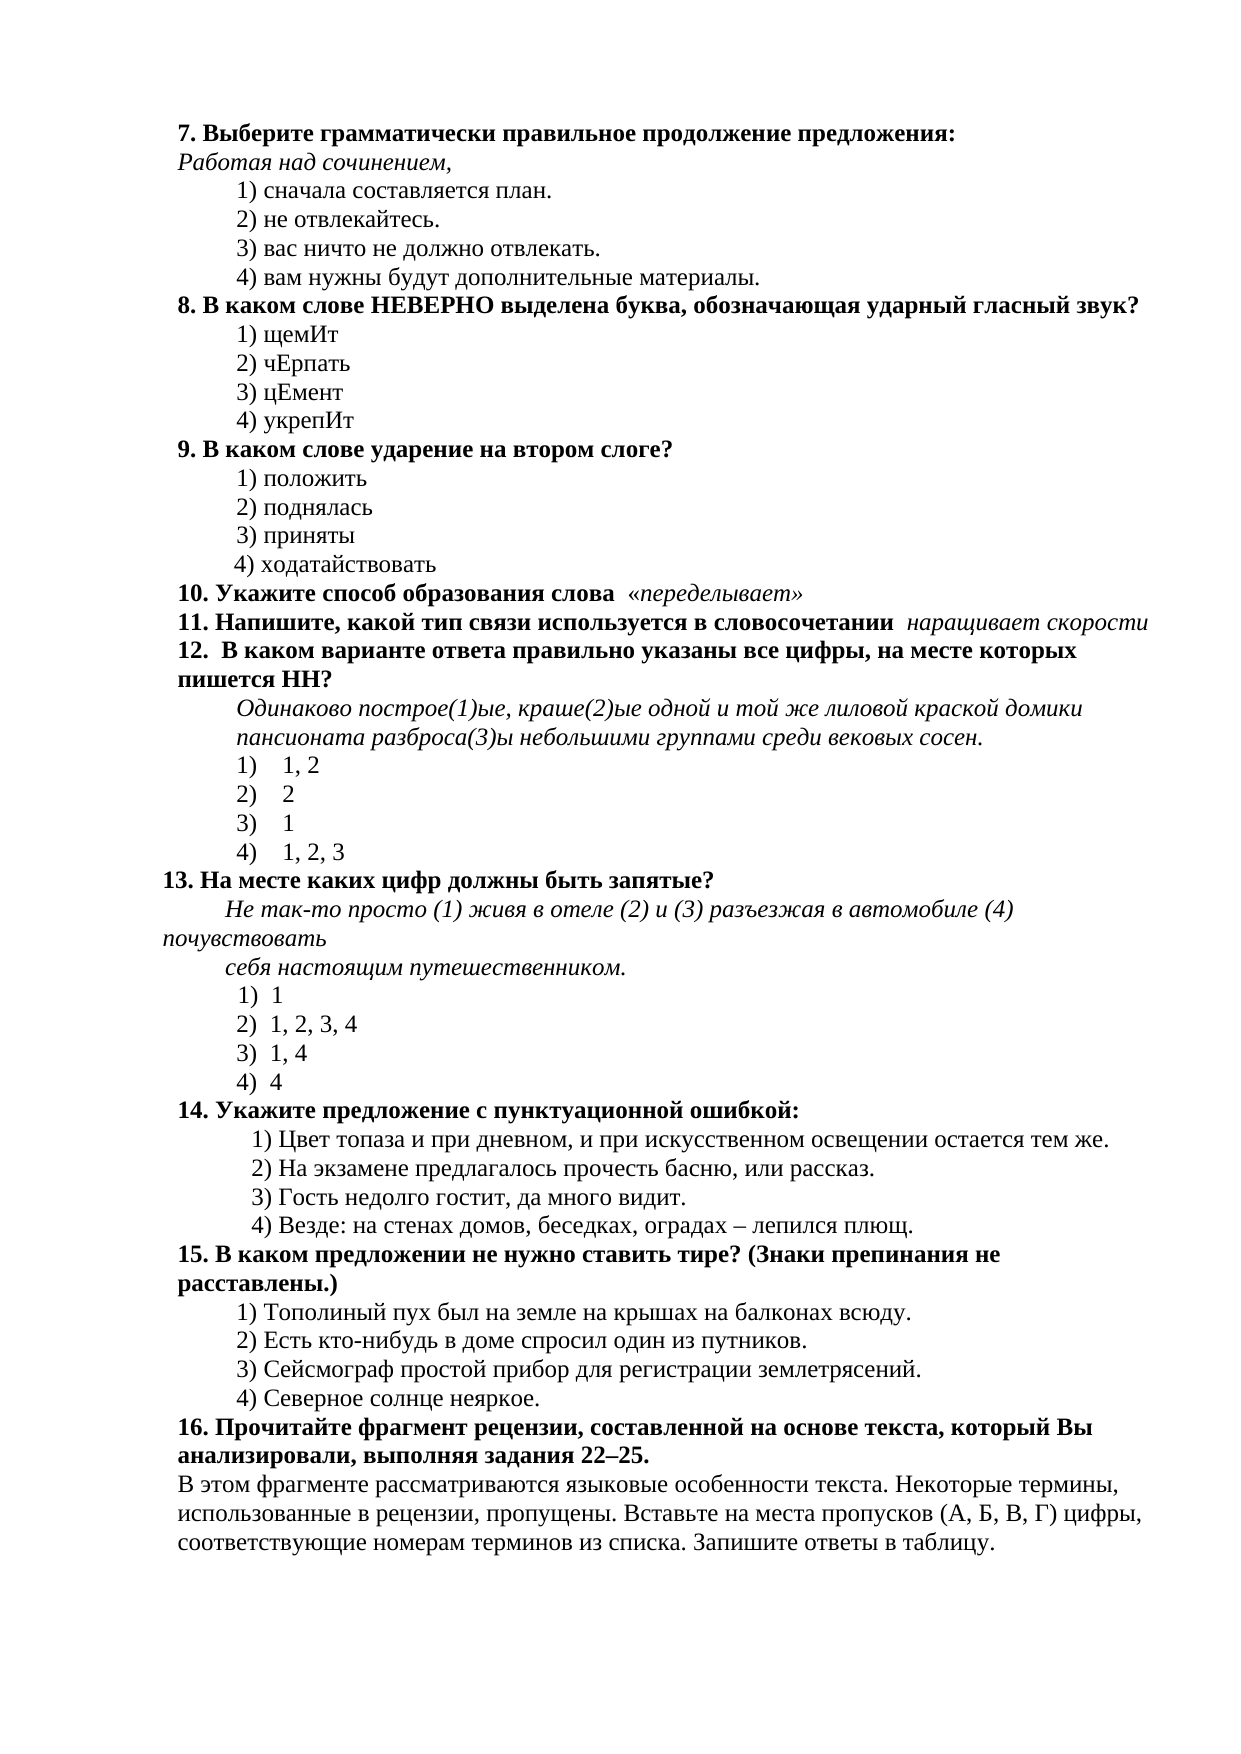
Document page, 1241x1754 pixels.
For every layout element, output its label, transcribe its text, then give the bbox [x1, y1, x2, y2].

text 4) ходатайствовать [177, 549, 1152, 578]
text 10. Укажите способ образования слова «переделывает» [177, 578, 1152, 607]
text Работая над сочинением, [177, 147, 1152, 176]
text 3) Гость недолго гостит, да много видит. [251, 1182, 1152, 1211]
text 2) На экзамене предлагалось прочесть басню, или рассказ. [251, 1153, 1152, 1182]
text 14. Укажите предложение с пунктуационной ошибкой: [177, 1096, 1152, 1124]
text 4) 4 [236, 1067, 1152, 1096]
text 12. В каком варианте ответа правильно указаны все цифры, на месте которых пишется НН? [177, 636, 1152, 693]
text 1) 1, 2 [236, 751, 1152, 779]
text 1) сначала составляется план. 2) не отвлекайтесь. 3) вас ничто не должно отвлекать. 4) вам нужны будут дополнительные материалы. [236, 176, 1152, 291]
text 3) цЕмент [236, 377, 1152, 406]
text 4) 1, 2, 3 13. На месте каких цифр должны быть запятые? Не так-то просто (1) живя в отеле (2) и (3) разъезжая в автомобиле (4) почувствовать [162, 837, 1152, 952]
text Одинаково построе(1)ые, краше(2)ые одной и той же лиловой краской домики пансионата разброса(3)ы небольшими группами среди вековых сосен. [236, 693, 1152, 751]
text В этом фрагменте рассматриваются языковые особенности текста. Некоторые термины, использованные в рецензии, пропущены. Вставьте на места пропусков (А, Б, В, Г) цифры, соответствующие номерам терминов из списка. Запишите ответы в таблицу. [177, 1469, 1152, 1556]
text 4) укрепИт [236, 406, 1152, 434]
text 16. Прочитайте фрагмент рецензии, составленной на основе текста, который Вы анализировали, выполняя задания 22–25. [177, 1412, 1152, 1469]
text 11. Напишите, какой тип связи используется в словосочетании наращивает скорости [177, 607, 1152, 636]
text 1) щемИт [236, 319, 1152, 348]
text 1) Тополиный пух был на земле на крышах на балконах всюду. [236, 1297, 1152, 1326]
text 4) Везде: на стенах домов, беседках, оградах – лепился плющ. [251, 1211, 1152, 1239]
text 3) 1, 4 [236, 1038, 1152, 1067]
text 8. В каком слове НЕВЕРНО выделена буква, обозначающая ударный гласный звук? [177, 291, 1152, 319]
text 9. В каком слове ударение на втором слоге? 1) положить 2) поднялась 3) приняты [177, 434, 1152, 549]
text 7. Выберите грамматически правильное продолжение предложения: [177, 118, 1152, 147]
text 3) Сейсмограф простой прибор для регистрации землетрясений. [236, 1354, 1152, 1383]
text 2) Есть кто-нибудь в доме спросил один из путников. [236, 1326, 1152, 1354]
text 2) 1, 2, 3, 4 [236, 1009, 1152, 1038]
text 3) 1 [236, 808, 1152, 837]
text 4) Северное солнце неяркое. [236, 1383, 1152, 1412]
text 2) 2 [236, 779, 1152, 808]
text себя настоящим путешественником. 1) 1 [162, 952, 1152, 1009]
text 2) чЕрпать [236, 348, 1152, 377]
text 15. В каком предложении не нужно ставить тире? (Знаки препинания не расставлены.) [177, 1239, 1152, 1297]
text 1) Цвет топаза и при дневном, и при искусственном освещении остается тем же. [251, 1124, 1152, 1153]
